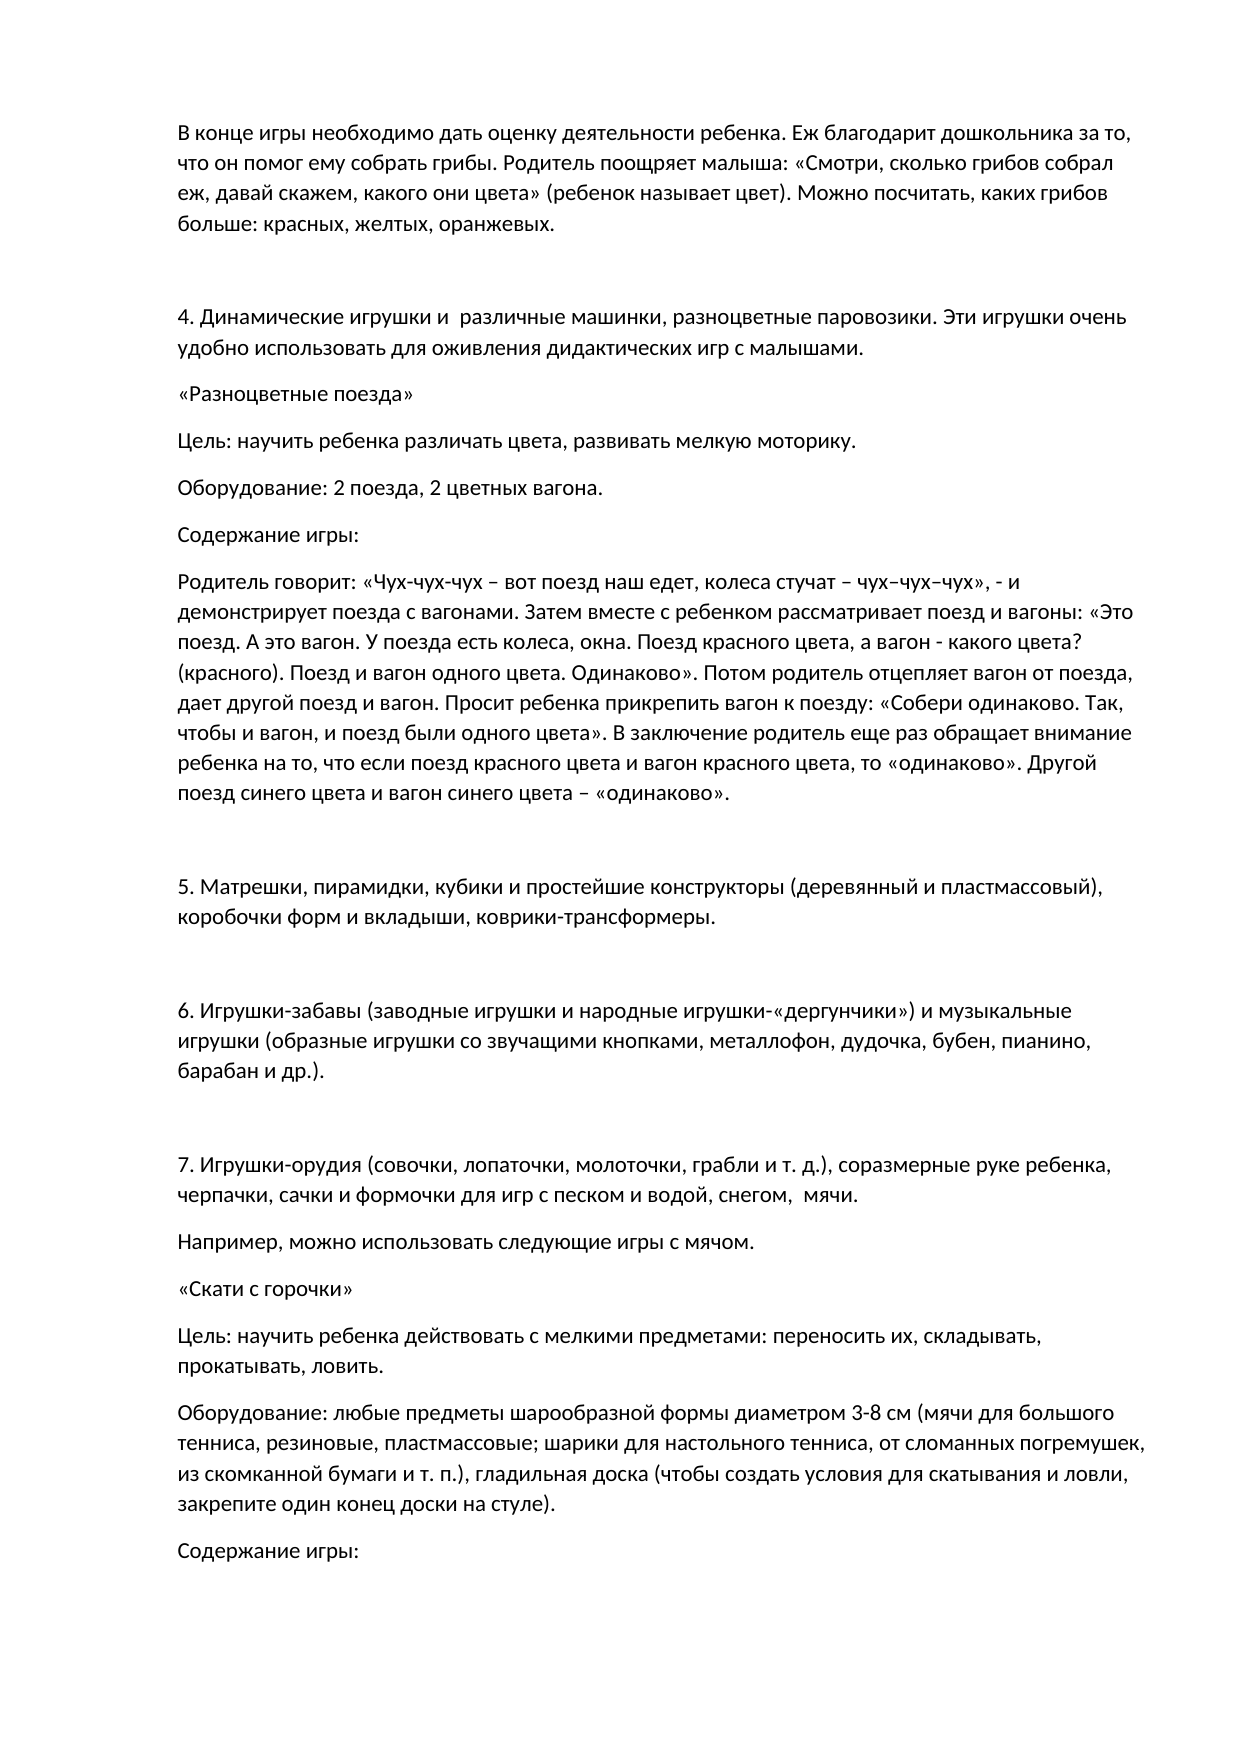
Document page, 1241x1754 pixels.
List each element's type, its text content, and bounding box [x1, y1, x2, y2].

text В конце игры необходимо дать оценку деятельности ребенка. Еж благодарит дошкольника за то, что он помог ему собрать грибы. Родитель поощряет малыша: «Смотри, сколько грибов собрал еж, давай скажем, какого они цвета» (ребенок называет цвет). Можно посчитать, каких грибов больше: красных, желтых, оранжевых. [177, 118, 1152, 237]
text Оборудование: любые предметы шарообразной формы диаметром 3-8 см (мячи для большого тенниса, резиновые, пластмассовые; шарики для настольного тенниса, от сломанных погремушек, из скомканной бумаги и т. п.), гладильная доска (чтобы создать условия для скатывания и ловли, закрепите один конец доски на стуле). [177, 1398, 1152, 1517]
text 4. Динамические игрушки и различные машинки, разноцветные паровозики. Эти игрушки очень удобно использовать для оживления дидактических игр с малышами. [177, 302, 1152, 361]
text Цель: научить ребенка различать цвета, развивать мелкую моторику. [177, 426, 1152, 454]
text 6. Игрушки-забавы (заводные игрушки и народные игрушки-«дергунчики») и музыкальные игрушки (образные игрушки со звучащими кнопками, металлофон, дудочка, бубен, пианино, барабан и др.). [177, 996, 1152, 1085]
text 7. Игрушки-орудия (совочки, лопаточки, молоточки, грабли и т. д.), соразмерные руке ребенка, черпачки, сачки и формочки для игр с песком и водой, снегом, мячи. [177, 1150, 1152, 1209]
text Содержание игры: [177, 1536, 1152, 1564]
text «Скати с горочки» [177, 1274, 1152, 1302]
text Цель: научить ребенка действовать с мелкими предметами: переносить их, складывать, прокатывать, ловить. [177, 1321, 1152, 1379]
text Оборудование: 2 поезда, 2 цветных вагона. [177, 473, 1152, 501]
text Родитель говорит: «Чух-чух-чух – вот поезд наш едет, колеса стучат – чух–чух–чух», - и демонстрирует поезда с вагонами. Затем вместе с ребенком рассматривает поезд и вагоны: «Это поезд. А это вагон. У поезда есть колеса, окна. Поезд красного цвета, а вагон - какого цвета? (красного). Поезд и вагон одного цвета. Одинаково». Потом родитель отцепляет вагон от поезда, дает другой поезд и вагон. Просит ребенка прикрепить вагон к поезду: «Собери одинаково. Так, чтобы и вагон, и поезд были одного цвета». В заключение родитель еще раз обращает внимание ребенка на то, что если поезд красного цвета и вагон красного цвета, то «одинаково». Другой поезд синего цвета и вагон синего цвета – «одинаково». [177, 567, 1152, 807]
text Например, можно использовать следующие игры с мячом. [177, 1227, 1152, 1256]
text «Разноцветные поезда» [177, 379, 1152, 408]
text Содержание игры: [177, 520, 1152, 548]
text 5. Матрешки, пирамидки, кубики и простейшие конструкторы (деревянный и пластмассовый), коробочки форм и вкладыши, коврики-трансформеры. [177, 872, 1152, 931]
